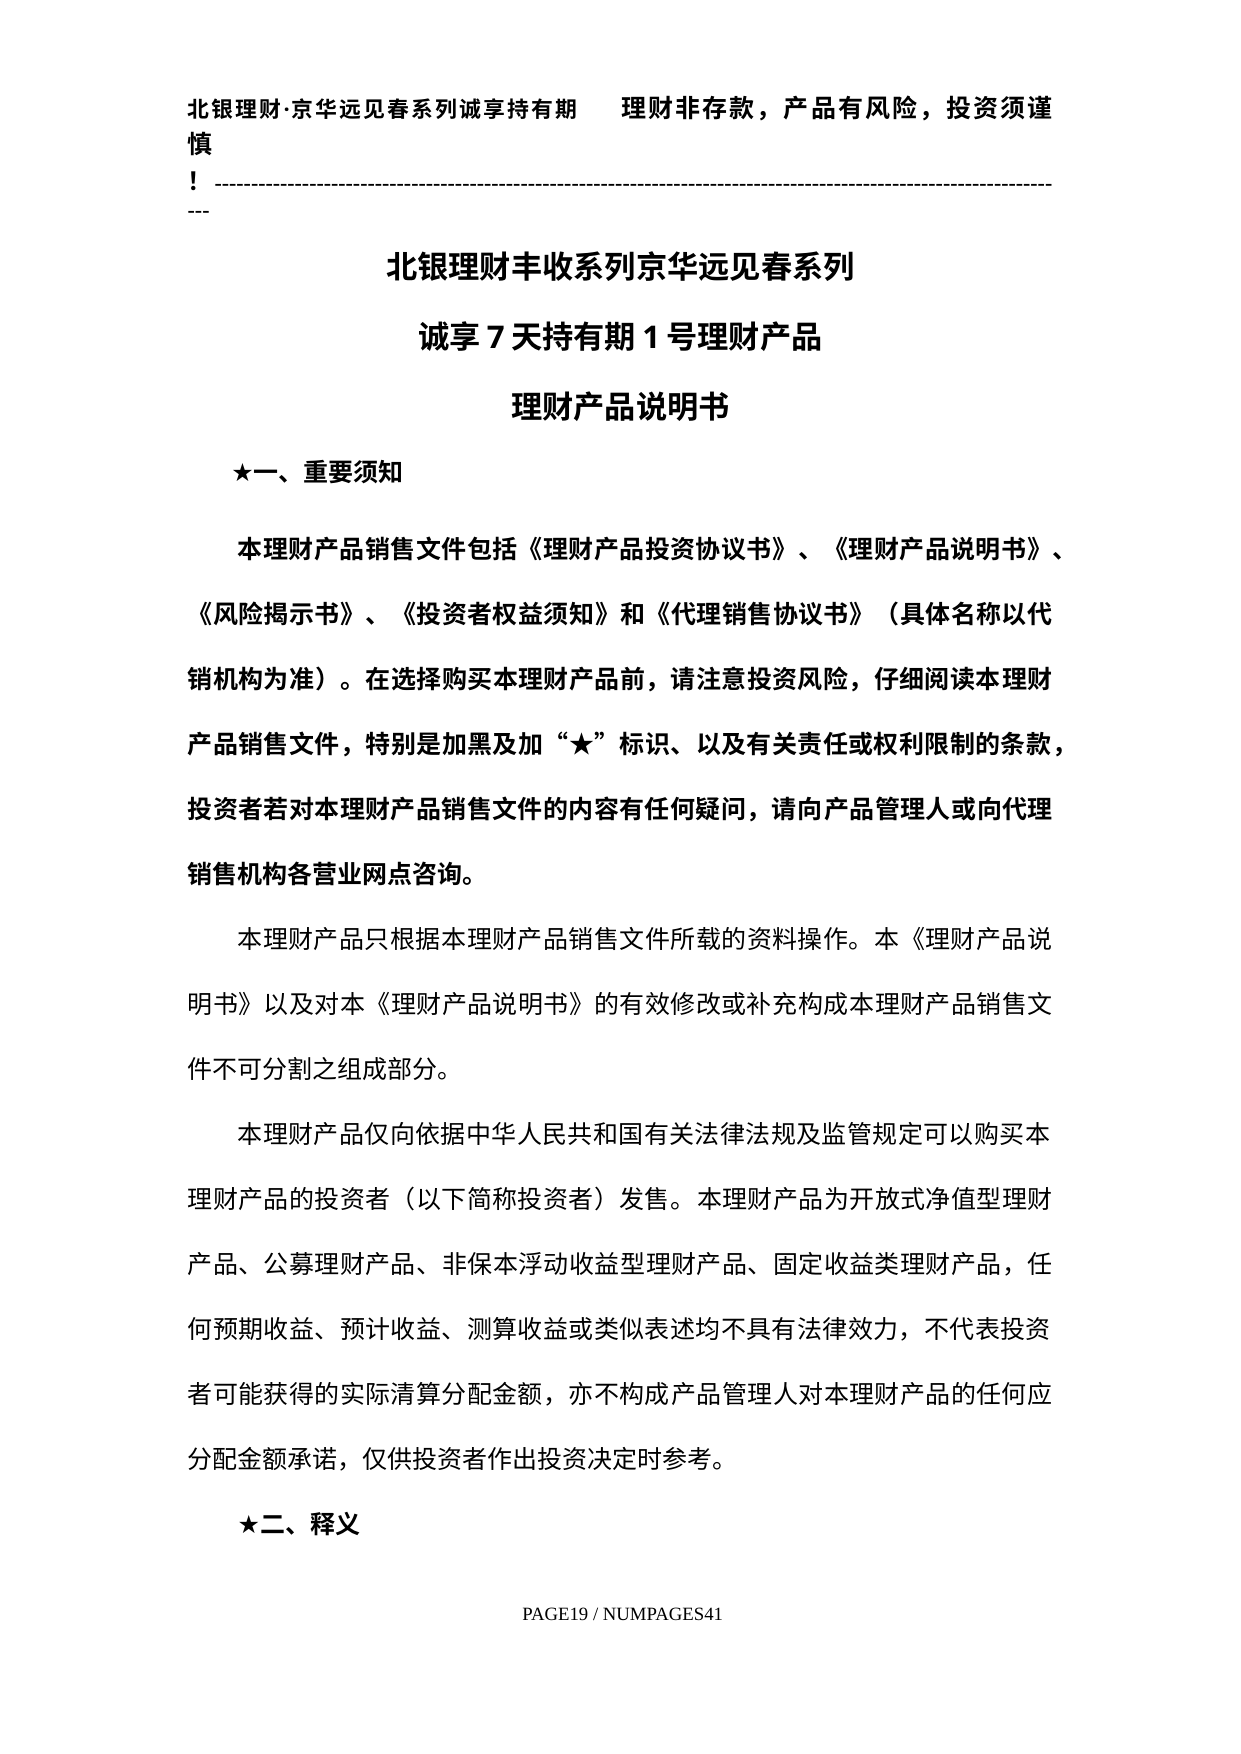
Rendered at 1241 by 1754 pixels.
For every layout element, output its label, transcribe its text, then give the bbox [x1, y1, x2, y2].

text 本理财产品销售文件包括《理财产品投资协议书》、《理财产品说明书》、《风险揭示书》、《投资者权益须知》和《代理销售协议书》（具体名称以代销机构为准）。在选择购买本理财产品前，请注意投资风险，仔细阅读本理财产品销售文件，特别是加黑及加“★”标识、以及有关责任或权利限制的条款，投资者若对本理财产品销售文件的内容有任何疑问，请向产品管理人或向代理销售机构各营业网点咨询。 [187, 515, 1053, 905]
text 诚享7天持有期1号理财产品 [187, 302, 1053, 367]
text ★二、释义 [187, 1490, 1053, 1555]
text ★一、重要须知 [231, 438, 1053, 503]
text 理财产品说明书 [187, 373, 1053, 438]
text 北银理财丰收系列京华远见春系列 [187, 232, 1053, 297]
text 本理财产品仅向依据中华人民共和国有关法律法规及监管规定可以购买本理财产品的投资者（以下简称投资者）发售。本理财产品为开放式净值型理财产品、公募理财产品、非保本浮动收益型理财产品、固定收益类理财产品，任何预期收益、预计收益、测算收益或类似表述均不具有法律效力，不代表投资者可能获得的实际清算分配金额，亦不构成产品管理人对本理财产品的任何应分配金额承诺，仅供投资者作出投资决定时参考。 [187, 1100, 1053, 1490]
text 本理财产品只根据本理财产品销售文件所载的资料操作。本《理财产品说明书》以及对本《理财产品说明书》的有效修改或补充构成本理财产品销售文件不可分割之组成部分。 [187, 905, 1053, 1100]
